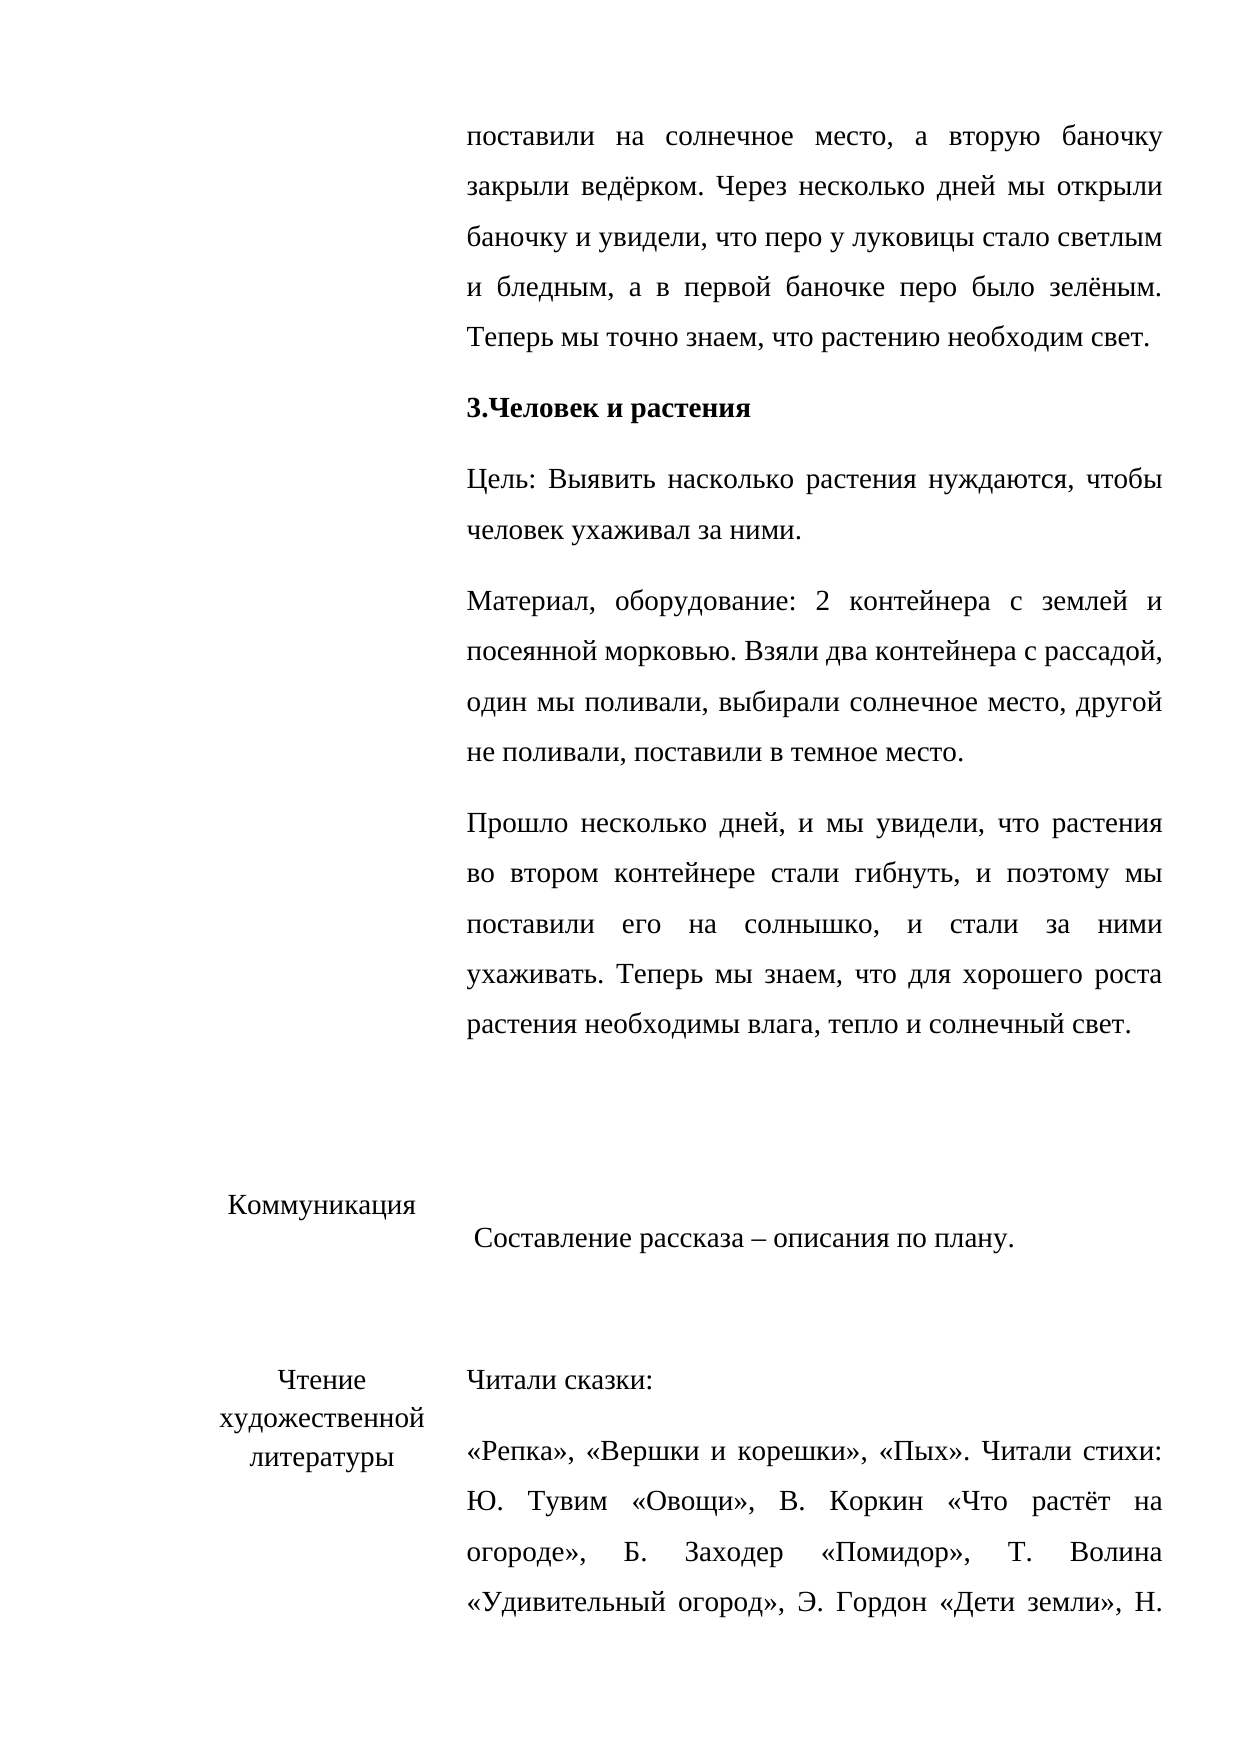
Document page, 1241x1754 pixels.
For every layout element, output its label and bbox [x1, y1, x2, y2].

table_cell [177, 1362, 466, 1618]
table_cell [466, 118, 1163, 1362]
table_cell [177, 118, 466, 1362]
table_cell [466, 1362, 1163, 1618]
